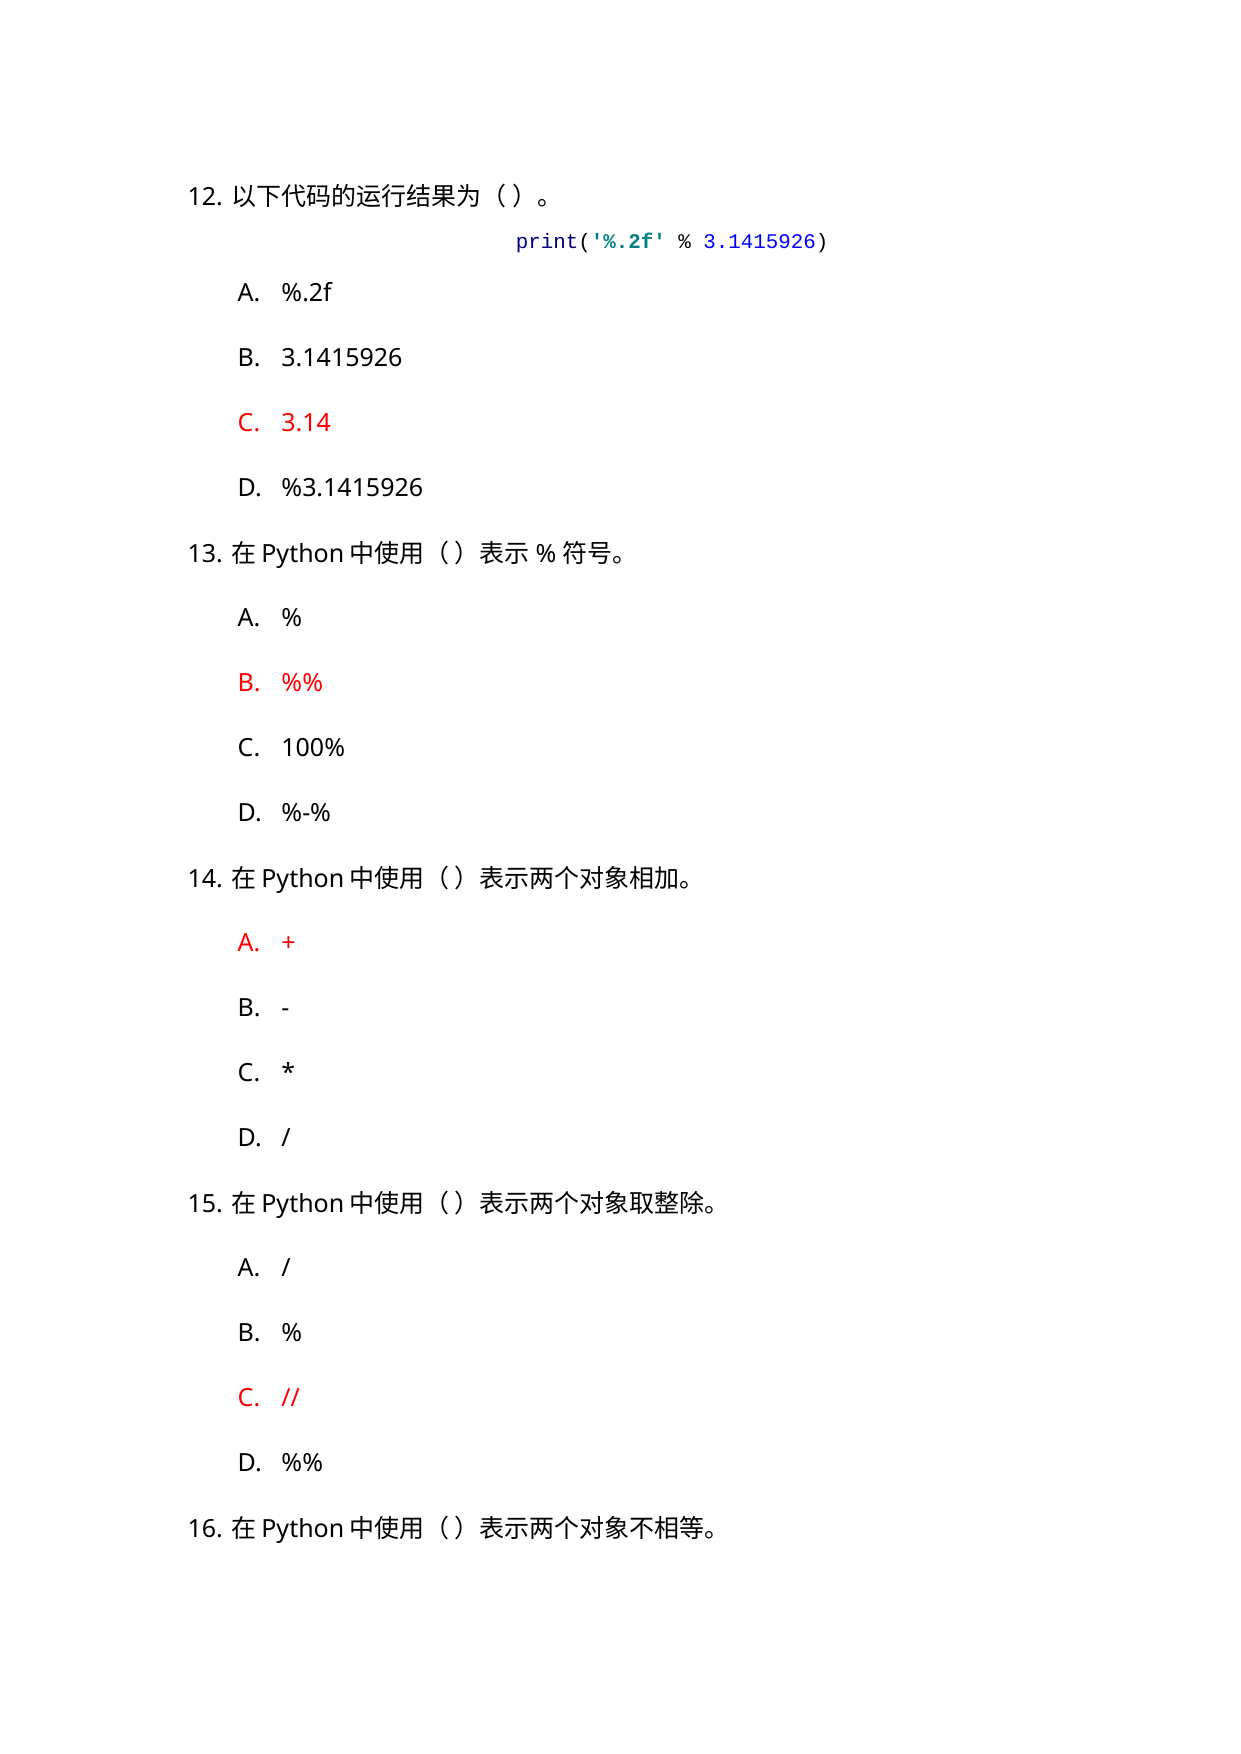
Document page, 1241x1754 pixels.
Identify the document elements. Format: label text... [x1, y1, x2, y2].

list / [237, 1104, 1053, 1169]
list / [237, 1234, 1053, 1299]
list 3.1415926 [237, 324, 1053, 389]
list 在Python中使用（ ）表示两个对象不相等。 [187, 1494, 1053, 1559]
list * [237, 1039, 1053, 1104]
list 在Python中使用（ ）表示两个对象取整除。 [187, 1169, 1053, 1234]
list 以下代码的运行结果为（ ）。 [187, 162, 1053, 227]
text print('%.2f' % 3.1415926) [516, 227, 1053, 259]
list - [237, 974, 1053, 1039]
list % [237, 1299, 1053, 1364]
list 在Python中使用（ ）表示两个对象相加。 [187, 844, 1053, 909]
list 100% [237, 714, 1053, 779]
list %% [237, 649, 1053, 714]
list %.2f [237, 259, 1053, 324]
list // [237, 1364, 1053, 1429]
list 在Python中使用（ ）表示 % 符号。 [187, 519, 1053, 584]
list % [237, 584, 1053, 649]
list %3.1415926 [237, 454, 1053, 519]
list + [237, 909, 1053, 974]
list %% [237, 1429, 1053, 1494]
list %-% [237, 779, 1053, 844]
list 3.14 [237, 389, 1053, 454]
